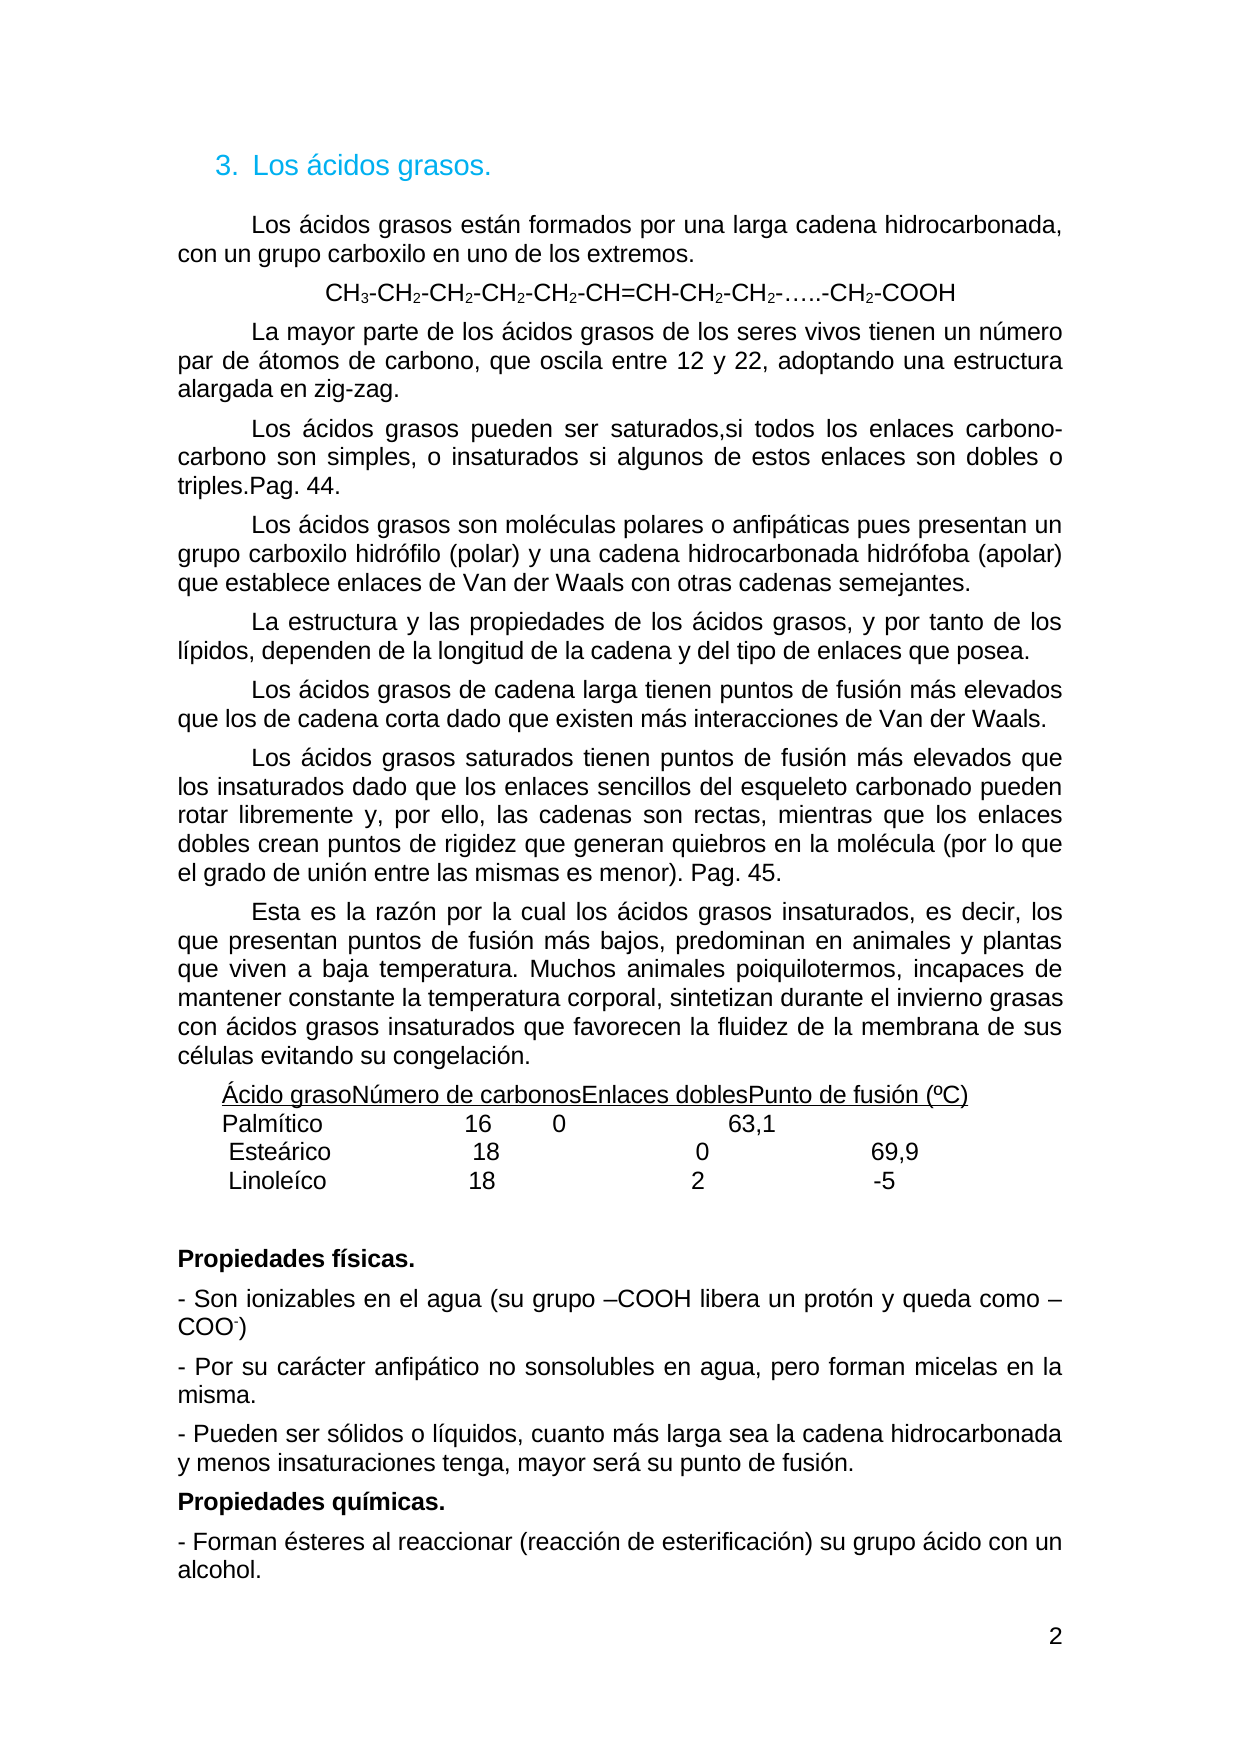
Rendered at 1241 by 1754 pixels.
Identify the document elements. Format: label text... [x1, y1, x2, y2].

text - Pueden ser sólidos o líquidos, cuanto más larga sea la cadena hidrocarbonada y menos insaturaciones tenga, mayor será su punto de fusión. [177, 1419, 1063, 1477]
text Los ácidos grasos de cadena larga tienen puntos de fusión más elevados que los de cadena corta dado que existen más interacciones de Van der Waals. [177, 675, 1063, 732]
list Los ácidos grasos. [215, 148, 1063, 181]
text Palmítico 16 0 63,1 [177, 1109, 1063, 1137]
text CH3-CH2-CH2-CH2-CH2-CH=CH-CH2-CH2-…..-CH2-COOH [177, 278, 1063, 307]
text Esta es la razón por la cual los ácidos grasos insaturados, es decir, los que presentan puntos de fusión más bajos, predominan en animales y plantas que viven a baja temperatura. Muchos animales poiquilotermos, incapaces de mantener constante la temperatura corporal, sintetizan durante el invierno grasas con ácidos grasos insaturados que favorecen la fluidez de la membrana de sus células evitando su congelación. [177, 897, 1063, 1069]
text Los ácidos grasos saturados tienen puntos de fusión más elevados que los insaturados dado que los enlaces sencillos del esqueleto carbonado pueden rotar libremente y, por ello, las cadenas son rectas, mientras que los enlaces dobles crean puntos de rigidez que generan quiebros en la molécula (por lo que el grado de unión entre las mismas es menor). Pag. 45. [177, 743, 1063, 887]
text - Forman ésteres al reaccionar (reacción de esterificación) su grupo ácido con un alcohol. [177, 1527, 1063, 1584]
text Los ácidos grasos son moléculas polares o anfipáticas pues presentan un grupo carboxilo hidrófilo (polar) y una cadena hidrocarbonada hidrófoba (apolar) que establece enlaces de Van der Waals con otras cadenas semejantes. [177, 510, 1063, 597]
text Propiedades químicas. [177, 1487, 1063, 1516]
text - Por su carácter anfipático no sonsolubles en agua, pero forman micelas en la misma. [177, 1352, 1063, 1409]
text La estructura y las propiedades de los ácidos grasos, y por tanto de los lípidos, dependen de la longitud de la cadena y del tipo de enlaces que posea. [177, 607, 1063, 664]
text Linoleíco 18 2 -5 [177, 1166, 1063, 1195]
text - Son ionizables en el agua (su grupo –COOH libera un protón y queda como –COO-) [177, 1284, 1063, 1341]
text La mayor parte de los ácidos grasos de los seres vivos tienen un número par de átomos de carbono, que oscila entre 12 y 22, adoptando una estructura alargada en zig-zag. [177, 317, 1063, 403]
text Los ácidos grasos pueden ser saturados,si todos los enlaces carbono-carbono son simples, o insaturados si algunos de estos enlaces son dobles o triples.Pag. 44. [177, 414, 1063, 500]
text Propiedades físicas. [177, 1244, 1063, 1273]
text Esteárico 18 0 69,9 [177, 1137, 1063, 1166]
text Ácido grasoNúmero de carbonosEnlaces doblesPunto de fusión (ºC) [177, 1080, 1063, 1109]
text Los ácidos grasos están formados por una larga cadena hidrocarbonada, con un grupo carboxilo en uno de los extremos. [177, 210, 1063, 267]
